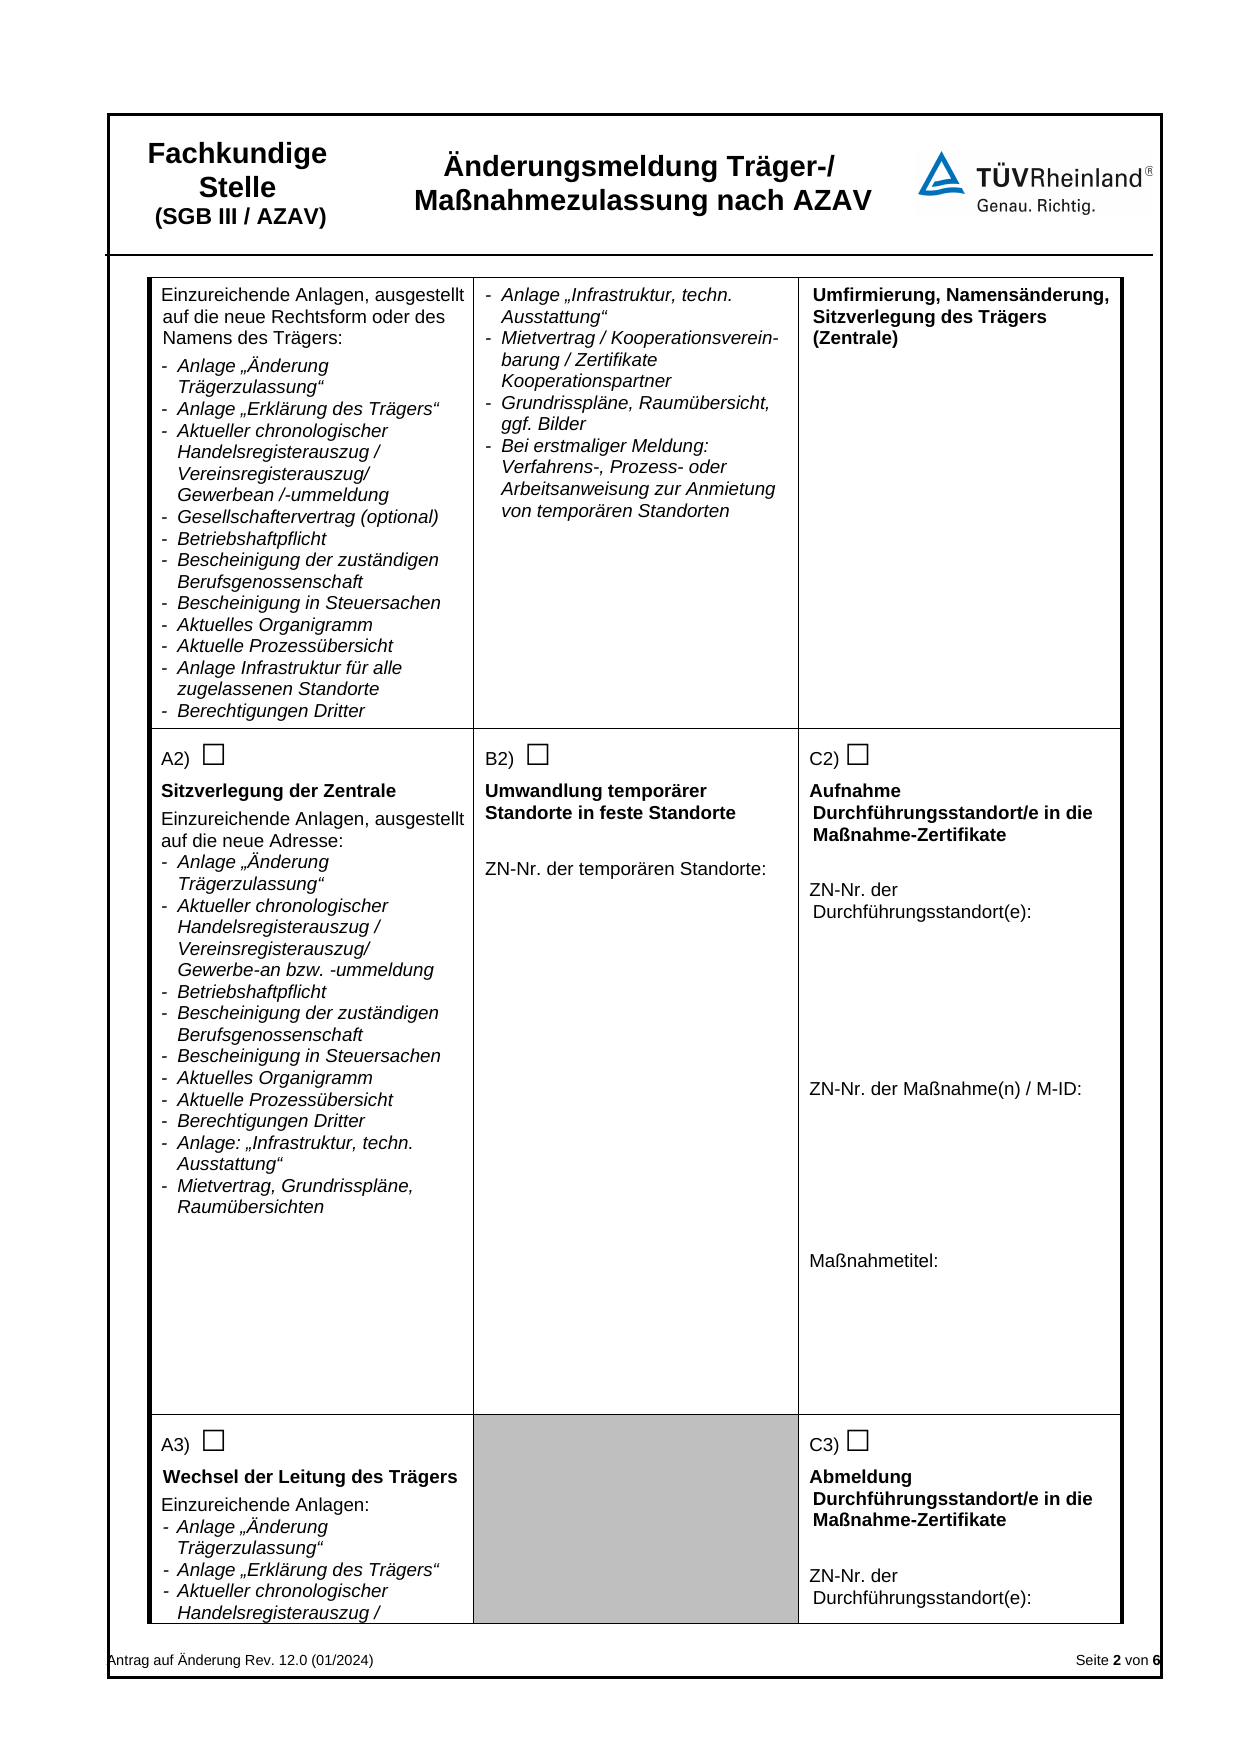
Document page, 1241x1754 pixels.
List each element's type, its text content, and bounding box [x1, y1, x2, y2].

table_cell [474, 1415, 798, 1623]
table_cell B2) Umwandlung temporärer Standorte in feste Standorte ZN-Nr. der temporären Standorte: [474, 729, 798, 1413]
table_cell A2) Sitzverlegung der Zentrale Einzureichende Anlagen, ausgestellt auf die neue Adresse: Anlage „Änderung Trägerzulassung“ Aktueller chronologischer Handelsregisterauszug / Vereinsregisterauszug/ Gewerbe-an bzw. -ummeldung Betriebshaftpflicht Bescheinigung der zuständigen Berufsgenossenschaft Bescheinigung in Steuersachen Aktuelles Organigramm Aktuelle Prozessübersicht Berechtigungen Dritter Anlage: „Infrastruktur, techn. Ausstattung“ Mietvertrag, Grundrisspläne, Raumübersichten [152, 729, 473, 1413]
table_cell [152, 278, 473, 728]
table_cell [799, 278, 1120, 728]
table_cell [474, 278, 798, 728]
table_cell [152, 1415, 473, 1623]
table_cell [799, 1415, 1120, 1623]
table_cell C2) Aufnahme Durchführungsstandort/e in die Maßnahme-Zertifikate ZN-Nr. der Durchführungsstandort(e): ZN-Nr. der Maßnahme(n) / M-ID: Maßnahmetitel: [799, 729, 1120, 1413]
